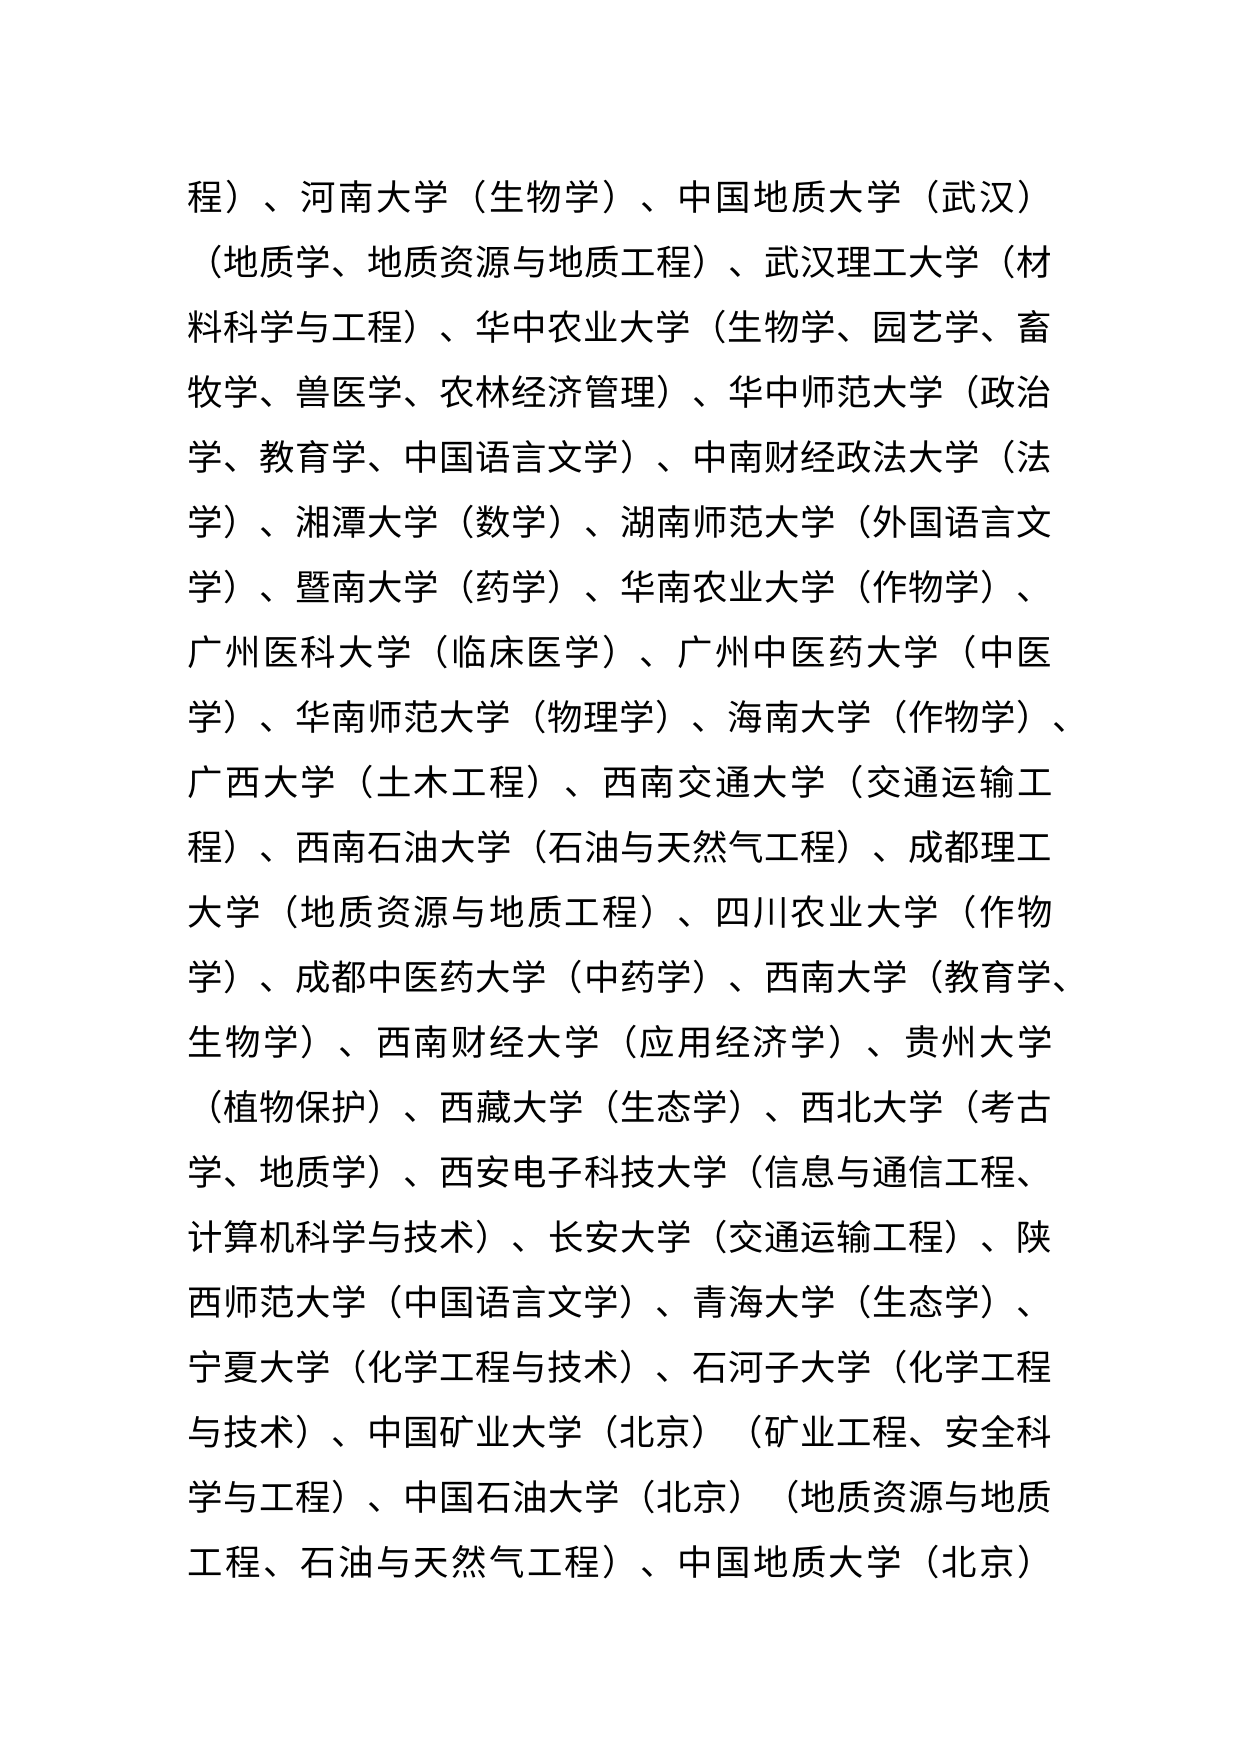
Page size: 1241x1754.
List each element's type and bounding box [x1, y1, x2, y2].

text [187, 162, 1053, 1592]
